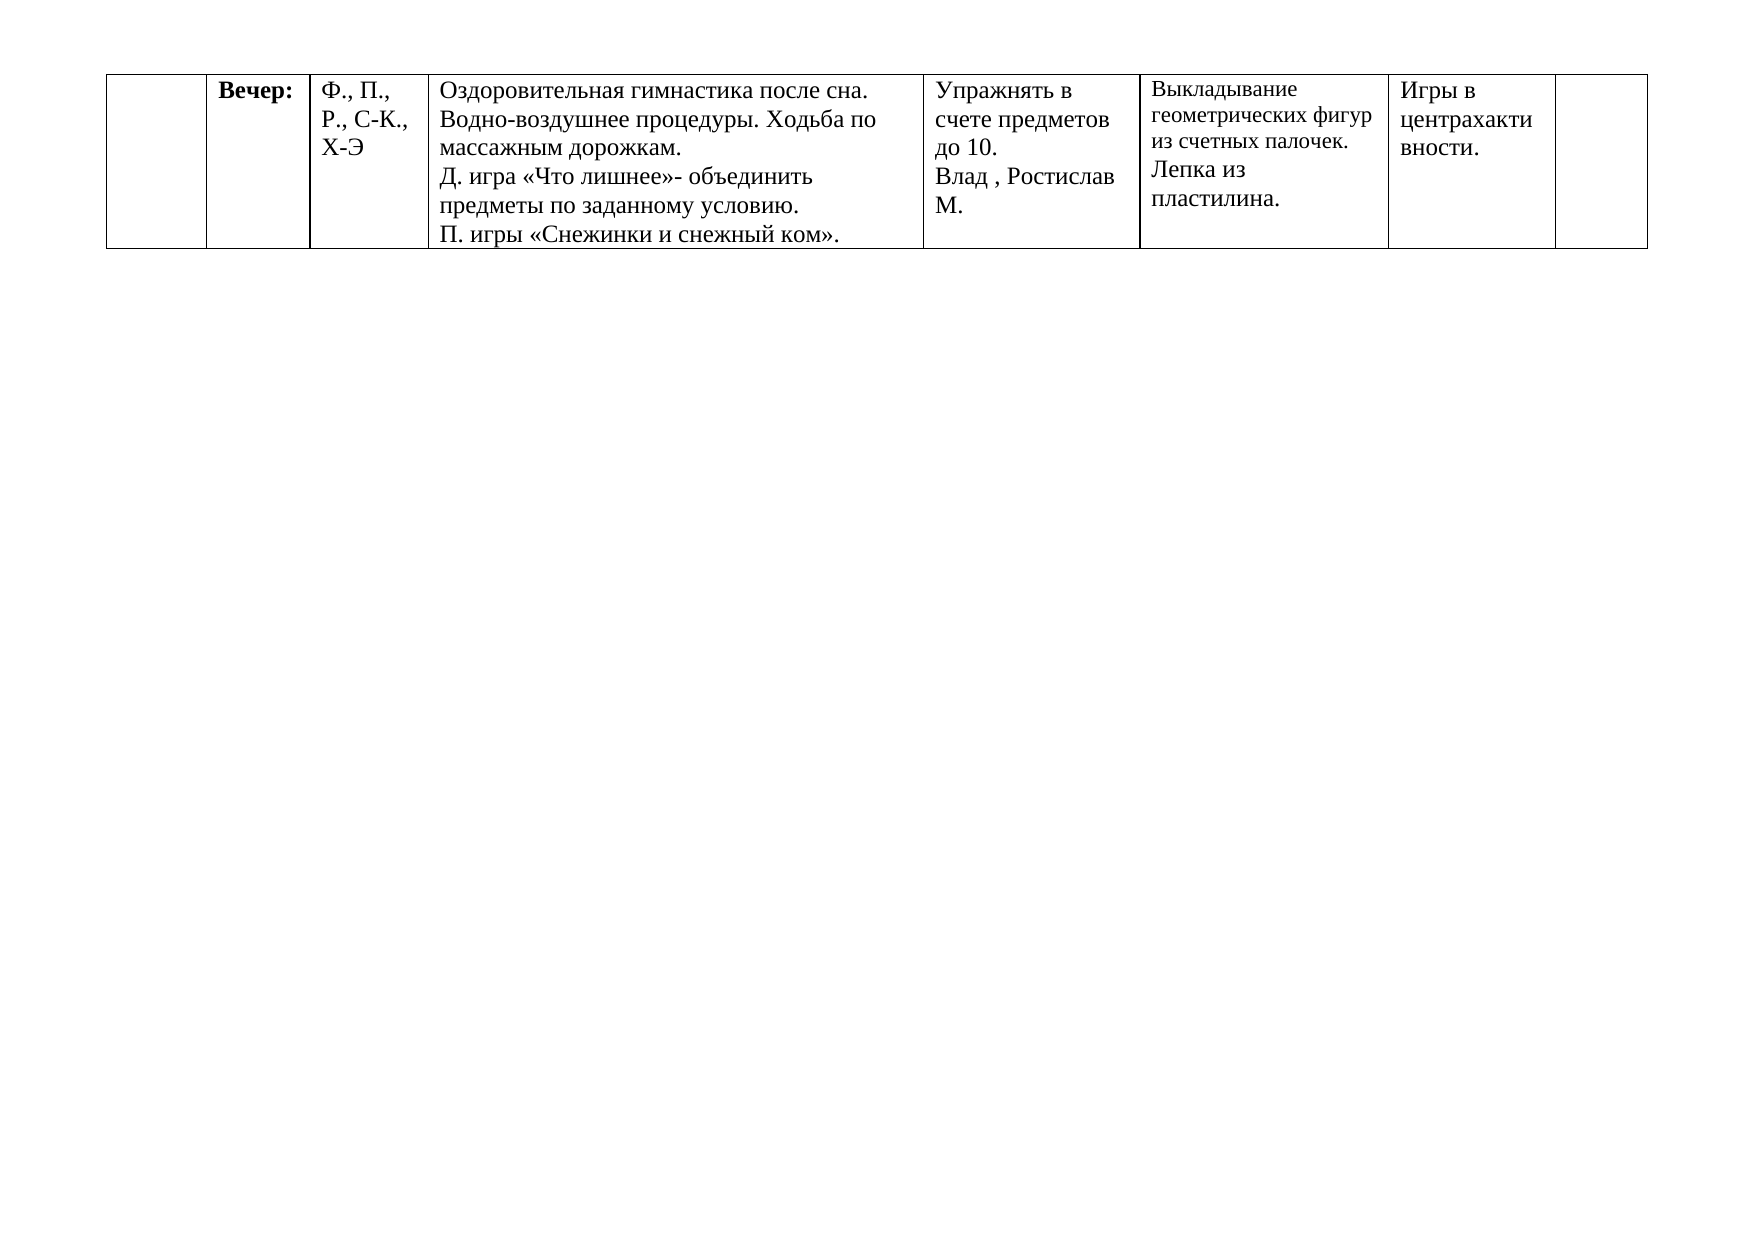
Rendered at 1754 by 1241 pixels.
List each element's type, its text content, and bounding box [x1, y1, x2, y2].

table_cell Игры в центрахактивности. [1389, 75, 1555, 247]
table_cell [107, 75, 206, 247]
table_cell Оздоровительная гимнастика после сна. Водно-воздушнее процедуры. Ходьба по массажным дорожкам. Д. игра «Что лишнее»- объединить предметы по заданному условию. П. игры «Снежинки и снежный ком». [429, 75, 923, 247]
table_cell Выкладывание геометрических фигур из счетных палочек. Лепка из пластилина. [1141, 75, 1388, 247]
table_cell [311, 75, 428, 247]
table_cell Вечер: [207, 75, 309, 247]
table_cell Упражнять в счете предметов до 10. Влад , Ростислав М. [924, 75, 1139, 247]
